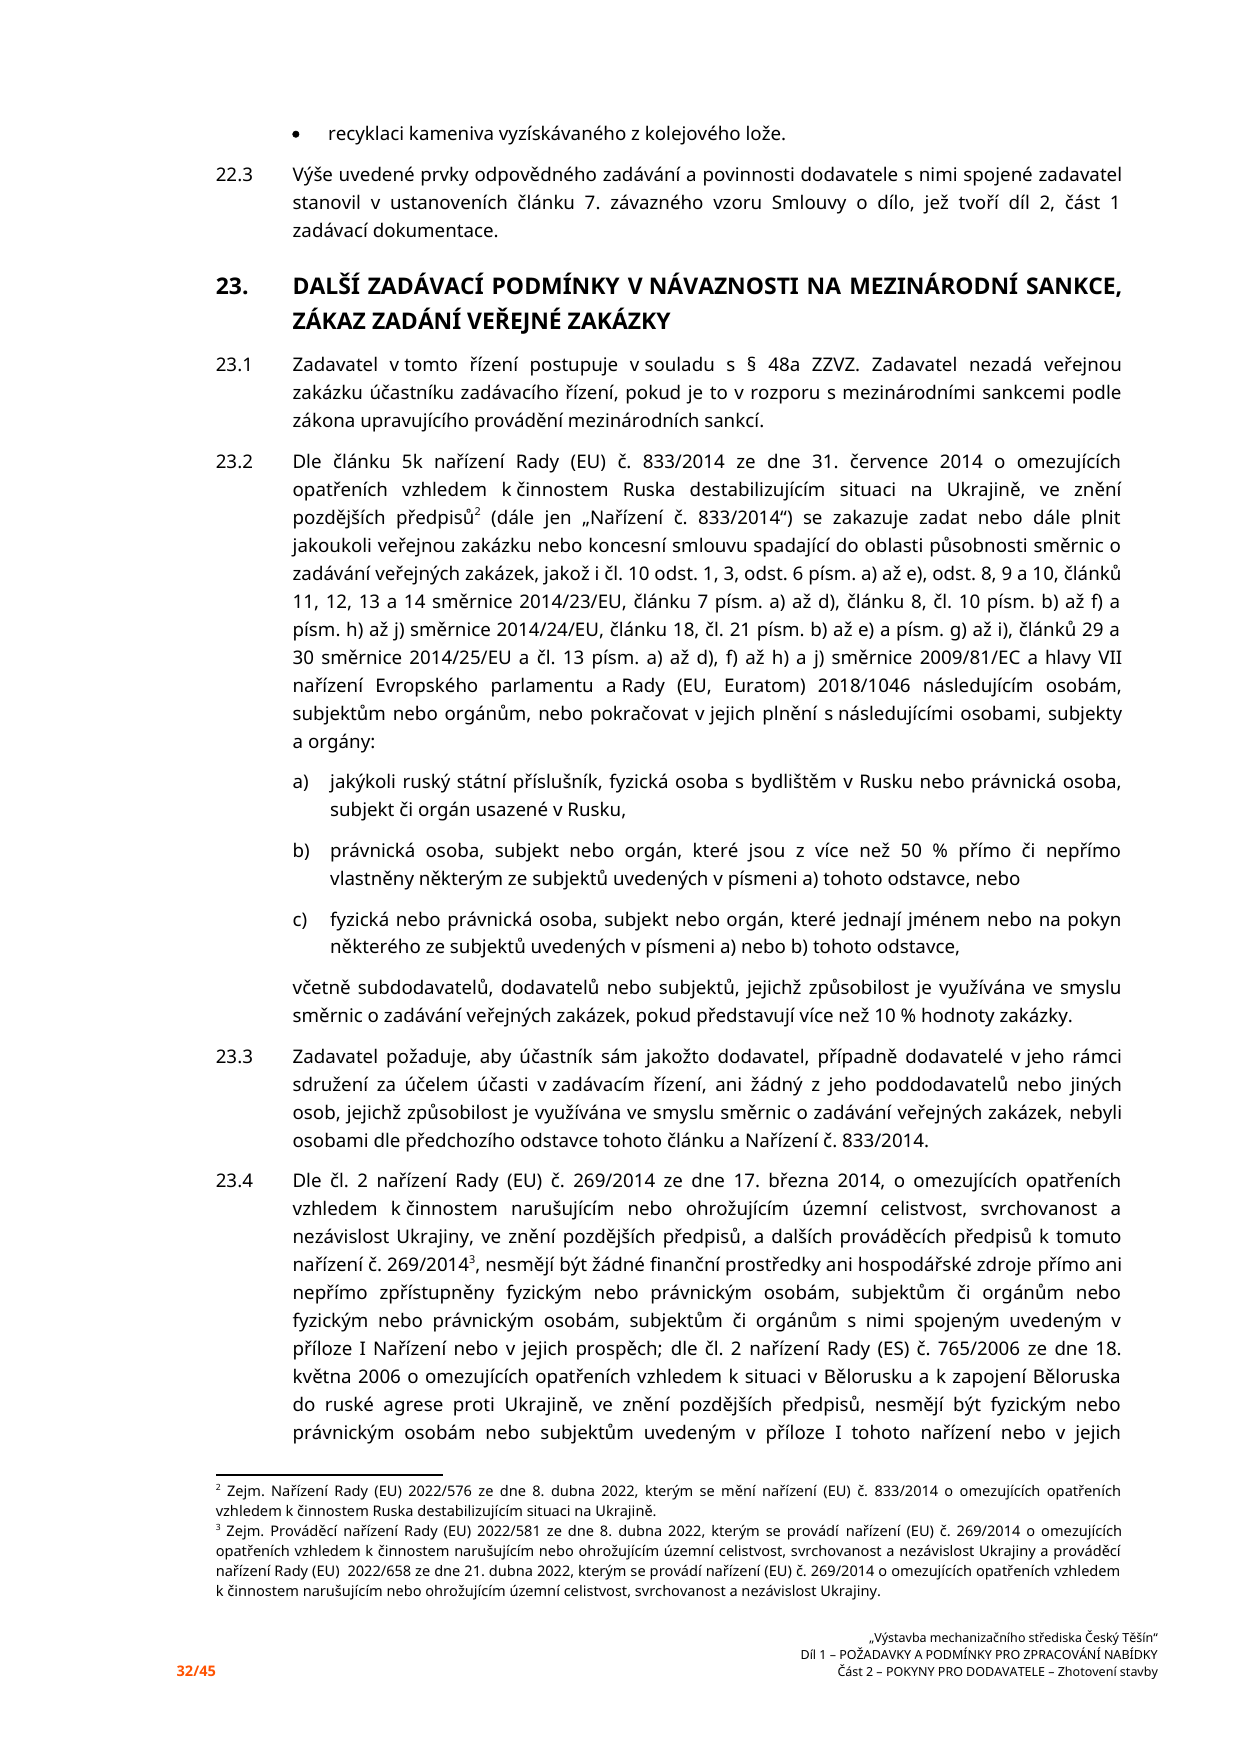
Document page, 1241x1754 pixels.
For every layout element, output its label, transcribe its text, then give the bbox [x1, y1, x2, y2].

text Zadavatel v tomto řízení postupuje v souladu s § 48a ZZVZ. Zadavatel nezadá veřejnou zakázku účastníku zadávacího řízení, pokud je to v rozporu s mezinárodními sankcemi podle zákona upravujícího provádění mezinárodních sankcí. [216, 351, 1122, 433]
list právnická osoba, subjekt nebo orgán, které jsou z více než 50 % přímo či nepřímo vlastněny některým ze subjektů uvedených v písmeni a) tohoto odstavce, nebo [292, 837, 1122, 891]
text Dle článku 5k nařízení Rady (EU) č. 833/2014 ze dne 31. července 2014 o omezujících opatřeních vzhledem k činnostem Ruska destabilizujícím situaci na Ukrajině, ve znění pozdějších předpisů (dále jen „Nařízení č. 833/2014“) se zakazuje zadat nebo dále plnit jakoukoli veřejnou zakázku nebo koncesní smlouvu spadající do oblasti působnosti směrnic o zadávání veřejných zakázek, jakož i čl. 10 odst. 1, 3, odst. 6 písm. a) až e), odst. 8, 9 a 10, článků 11, 12, 13 a 14 směrnice 2014/23/EU, článku 7 písm. a) až d), článku 8, čl. 10 písm. b) až f) a písm. h) až j) směrnice 2014/24/EU, článku 18, čl. 21 písm. b) až e) a písm. g) až i), článků 29 a 30 směrnice 2014/25/EU a čl. 13 písm. a) až d), f) až h) a j) směrnice 2009/81/EC a hlavy VII nařízení Evropského parlamentu a Rady (EU, Euratom) 2018/1046 následujícím osobám, subjektům nebo orgánům, nebo pokračovat v jejich plnění s následujícími osobami, subjekty a orgány: [216, 448, 1122, 754]
text Další zadávací podmínky v návaznosti na MEZINÁRODNÍ sankce, zákaz zadání veřejné zakázky [216, 270, 1122, 336]
text recyklaci kameniva vyzískávaného z kolejového lože. [292, 121, 1122, 146]
list fyzická nebo právnická osoba, subjekt nebo orgán, které jednají jménem nebo na pokyn některého ze subjektů uvedených v písmeni a) nebo b) tohoto odstavce, [292, 906, 1122, 959]
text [216, 1167, 1122, 1445]
text Výše uvedené prvky odpovědného zadávání a povinnosti dodavatele s nimi spojené zadavatel stanovil v ustanoveních článku 7. závazného vzoru Smlouvy o dílo, jež tvoří díl 2, část 1 zadávací dokumentace. [216, 161, 1122, 243]
text Zadavatel požaduje, aby účastník sám jakožto dodavatel, případně dodavatelé v jeho rámci sdružení za účelem účasti v zadávacím řízení, ani žádný z jeho poddodavatelů nebo jiných osob, jejichž způsobilost je využívána ve smyslu směrnic o zadávání veřejných zakázek, nebyli osobami dle předchozího odstavce tohoto článku a Nařízení č. 833/2014. [216, 1043, 1122, 1152]
list včetně subdodavatelů, dodavatelů nebo subjektů, jejichž způsobilost je využívána ve smyslu směrnic o zadávání veřejných zakázek, pokud představují více než 10 % hodnoty zakázky. [292, 974, 1122, 1028]
list jakýkoli ruský státní příslušník, fyzická osoba s bydlištěm v Rusku nebo právnická osoba, subjekt či orgán usazené v Rusku, [292, 769, 1122, 822]
